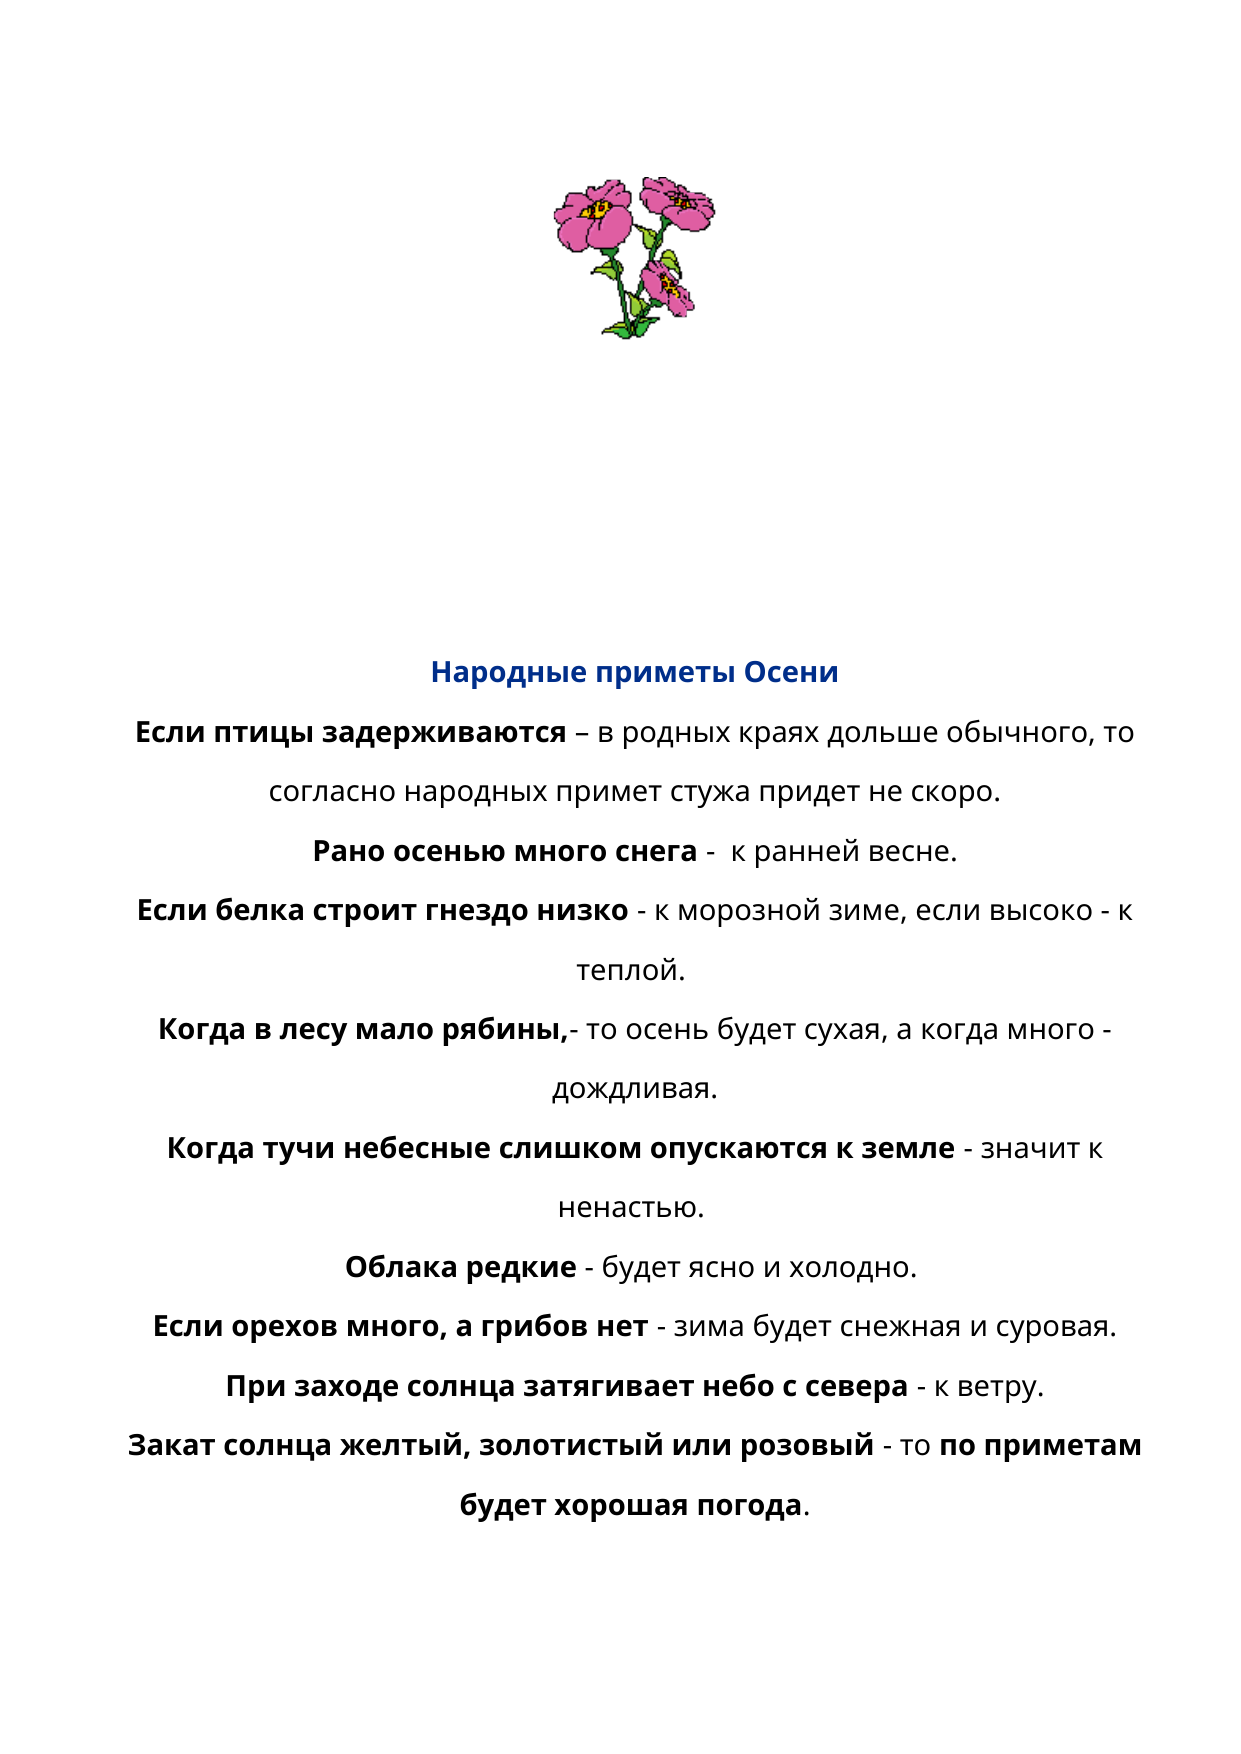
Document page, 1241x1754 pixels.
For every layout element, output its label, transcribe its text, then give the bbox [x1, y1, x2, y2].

text Если птицы задерживаются – в родных краях дольше обычного, то согласно народных примет стужа придет не скоро. Рано осенью много снега - к ранней весне. Если белка строит гнездо низко - к морозной зиме, если высоко - к теплой. Когда в лесу мало рябины,- то осень будет сухая, а когда много - дождливая. Когда тучи небесные слишком опускаются к земле - значит к ненастью. Облака редкие - будет ясно и холодно. Если орехов много, а грибов нет - зима будет снежная и суровая. При заходе солнца затягивает небо с севера - к ветру. Закат солнца желтый, золотистый или розовый - то по приметам будет хорошая погода. [118, 711, 1152, 1524]
text Народные приметы Осени [118, 651, 1152, 691]
picture [553, 177, 717, 341]
